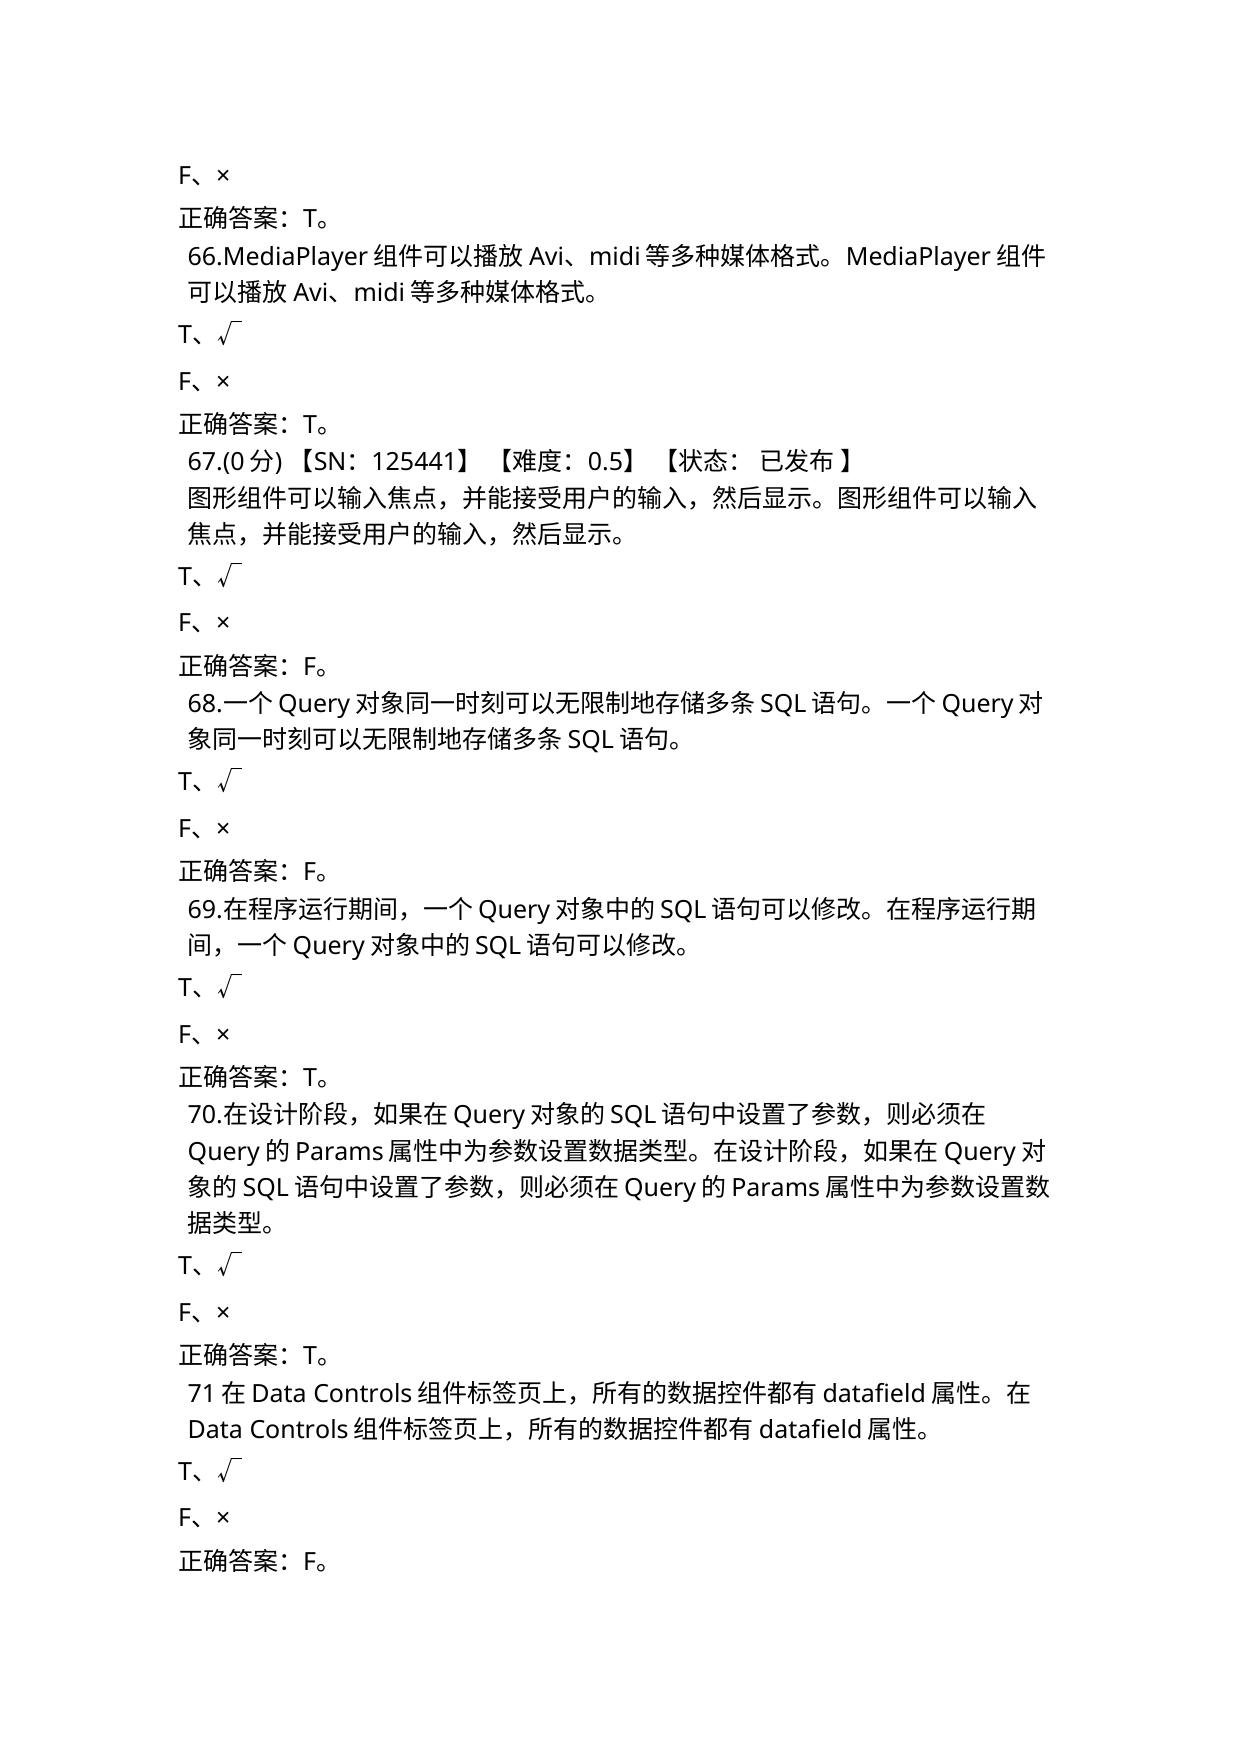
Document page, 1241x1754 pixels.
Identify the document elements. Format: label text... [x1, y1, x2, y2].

table_cell F、× [176, 598, 1041, 644]
table_cell F、× [176, 1287, 1041, 1334]
table_cell F、× [176, 1009, 1041, 1056]
table_header T、√ [176, 1446, 1041, 1492]
table_cell F、× [176, 150, 1041, 197]
table_cell F、× [176, 1493, 1041, 1539]
table_cell F、× [176, 356, 1041, 402]
table_header T、√ [176, 1240, 1041, 1287]
table_cell 正确答案：T。 [176, 1334, 1041, 1373]
text 67.(0分) 【SN：125441】 【难度：0.5】 【状态： 已发布 】 图形组件可以输入焦点，并能接受用户的输入，然后显示。图形组件可以输入焦点，并能接受用户的输入，然后显示。 [187, 442, 1053, 551]
table_header T、√ [176, 551, 1041, 597]
table_cell 正确答案：F。 [176, 1539, 1041, 1579]
table_header T、√ [176, 962, 1041, 1009]
table_cell 正确答案：F。 [176, 644, 1041, 684]
text 66.MediaPlayer组件可以播放 Avi、midi等多种媒体格式。MediaPlayer组件可以播放 Avi、midi等多种媒体格式。 [187, 236, 1053, 309]
table_cell F、× [176, 803, 1041, 850]
table_header T、√ [176, 309, 1041, 356]
table_cell 正确答案：T。 [176, 1056, 1041, 1095]
table_header T、√ [176, 756, 1041, 803]
text 71在Data Controls组件标签页上，所有的数据控件都有datafield属性。在Data Controls组件标签页上，所有的数据控件都有datafield属性。 [187, 1373, 1053, 1446]
table_cell 正确答案：T。 [176, 403, 1041, 442]
table_cell 正确答案：F。 [176, 850, 1041, 889]
text 69.在程序运行期间，一个Query对象中的SQL语句可以修改。在程序运行期间，一个Query对象中的SQL语句可以修改。 [187, 889, 1053, 962]
text 68.一个Query对象同一时刻可以无限制地存储多条SQL语句。一个Query对象同一时刻可以无限制地存储多条SQL语句。 [187, 684, 1053, 756]
table_cell 正确答案：T。 [176, 197, 1041, 236]
text 70.在设计阶段，如果在Query对象的SQL语句中设置了参数，则必须在Query的Params属性中为参数设置数据类型。在设计阶段，如果在Query对象的SQL语句中设置了参数，则必须在Query的Params属性中为参数设置数据类型。 [187, 1095, 1053, 1240]
